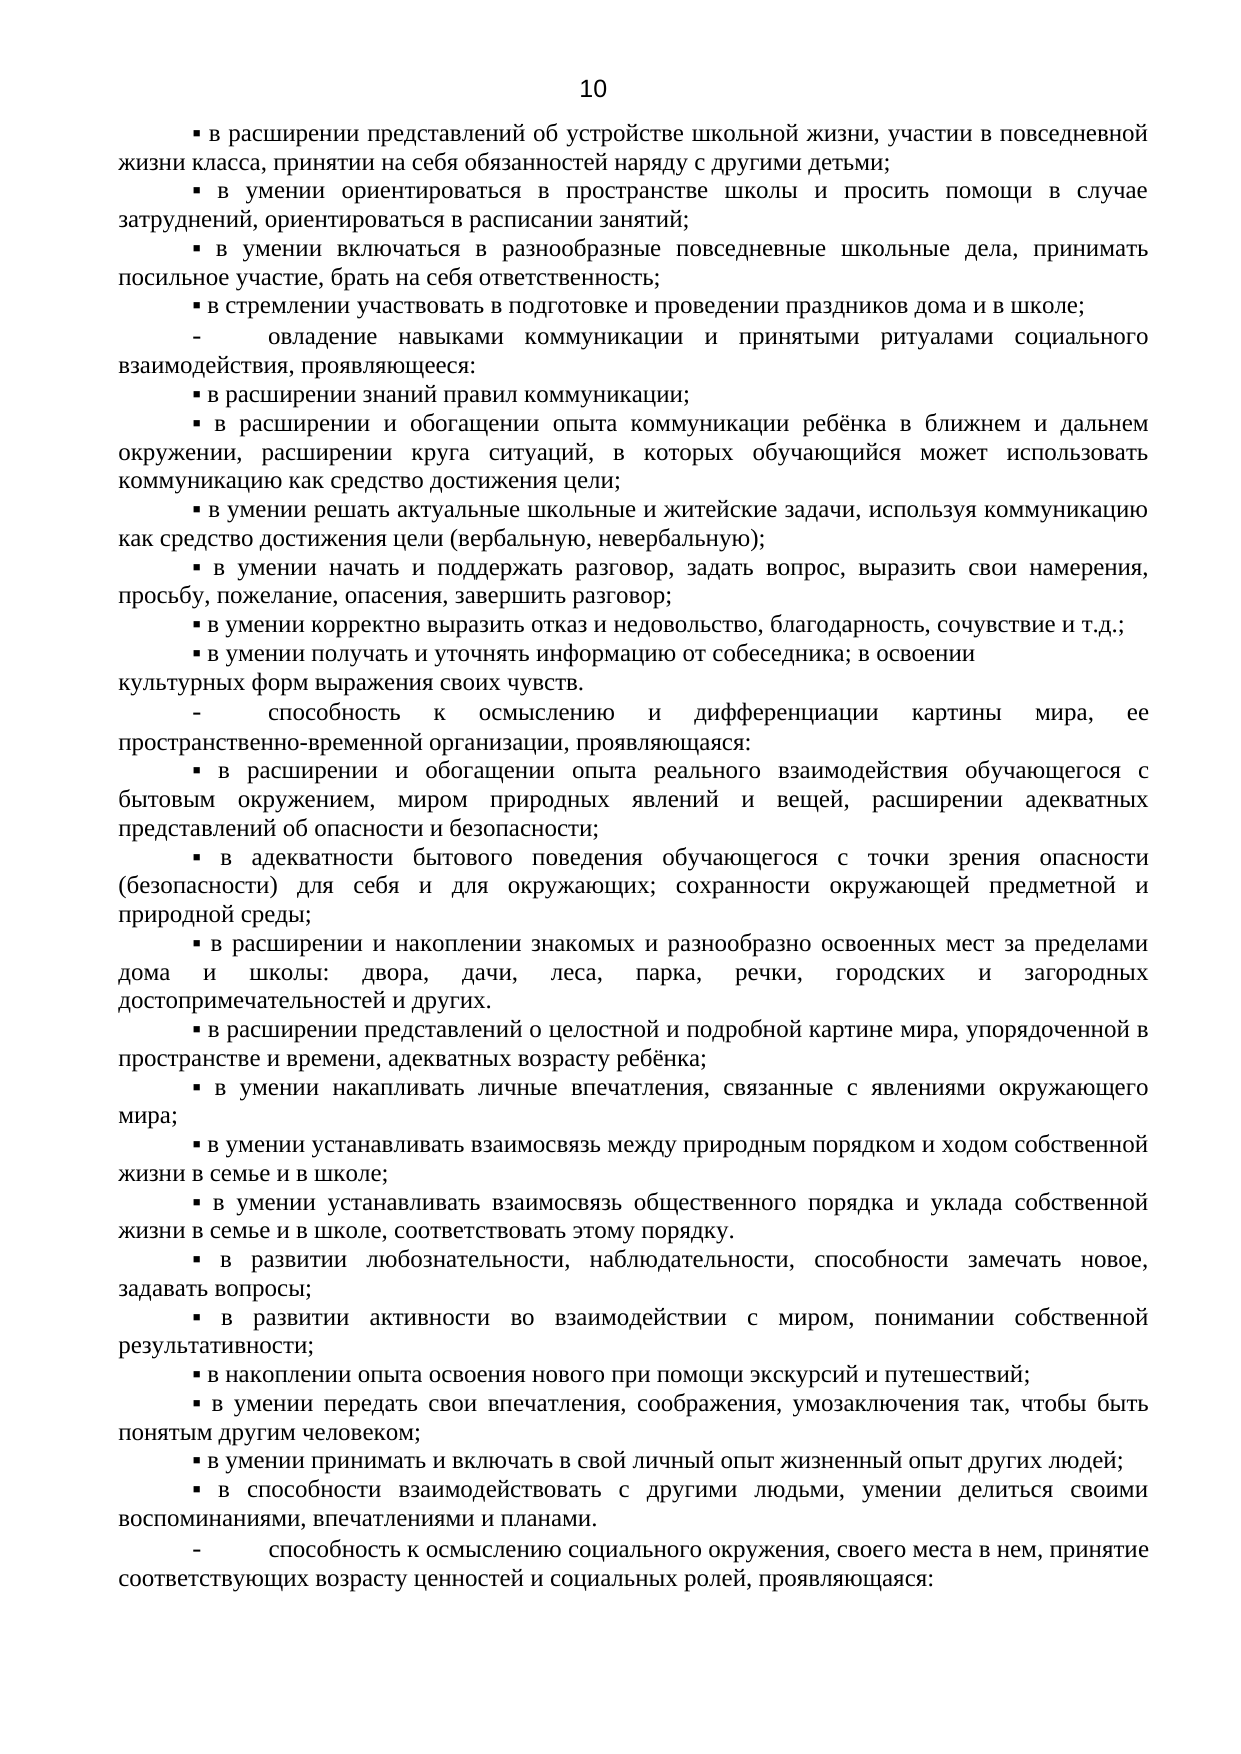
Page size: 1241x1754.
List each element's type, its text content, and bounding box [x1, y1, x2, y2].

text ▪ в умении устанавливать взаимосвязь между природным порядком и ходом собственной жизни в семье и в школе; [118, 1129, 1149, 1187]
text ▪ в развитии любознательности, наблюдательности, способности замечать новое, задавать вопросы; [118, 1244, 1149, 1302]
text ▪ в умении передать свои впечатления, соображения, умозаключения так, чтобы быть понятым другим человеком; [118, 1388, 1149, 1445]
text ▪ в стремлении участвовать в подготовке и проведении праздников дома и в школе; [118, 291, 1149, 319]
list способность к осмыслению социального окружения, своего места в нем, принятие соответствующих возрасту ценностей и социальных ролей, проявляющаяся: [118, 1532, 1149, 1592]
text ▪ в расширении и обогащении опыта коммуникации ребёнка в ближнем и дальнем окружении, расширении круга ситуаций, в которых обучающийся может использовать коммуникацию как средство достижения цели; [118, 408, 1149, 494]
text ▪ в умении корректно выразить отказ и недовольство, благодарность, сочувствие и т.д.; [118, 609, 1149, 638]
text ▪ в накоплении опыта освоения нового при помощи экскурсий и путешествий; [118, 1359, 1149, 1388]
text ▪ в умении начать и поддержать разговор, задать вопрос, выразить свои намерения, просьбу, пожелание, опасения, завершить разговор; [118, 552, 1149, 609]
text ▪ в умении накапливать личные впечатления, связанные с явлениями окружающего мира; [118, 1072, 1149, 1129]
list овладение навыками коммуникации и принятыми ритуалами социального взаимодействия, проявляющееся: [118, 319, 1149, 379]
text ▪ в расширении представлений об устройстве школьной жизни, участии в повседневной жизни класса, принятии на себя обязанностей наряду с другими детьми; [118, 118, 1149, 176]
text ▪ в умении принимать и включать в свой личный опыт жизненный опыт других людей; [118, 1445, 1149, 1474]
text ▪ в расширении и накоплении знакомых и разнообразно освоенных мест за пределами дома и школы: двора, дачи, леса, парка, речки, городских и загородных достопримечательностей и других. [118, 928, 1149, 1014]
text ▪ в умении устанавливать взаимосвязь общественного порядка и уклада собственной жизни в семье и в школе, соответствовать этому порядку. [118, 1187, 1149, 1244]
text ▪ в умении получать и уточнять информацию от собеседника; в освоении культурных форм выражения своих чувств. [118, 638, 977, 696]
text ▪ в умении включаться в разнообразные повседневные школьные дела, принимать посильное участие, брать на себя ответственность; [118, 233, 1149, 291]
text ▪ в адекватности бытового поведения обучающегося с точки зрения опасности (безопасности) для себя и для окружающих; сохранности окружающей предметной и природной среды; [118, 842, 1149, 928]
text ▪ в расширении и обогащении опыта реального взаимодействия обучающегося с бытовым окружением, миром природных явлений и вещей, расширении адекватных представлений об опасности и безопасности; [118, 755, 1149, 842]
text ▪ в способности взаимодействовать с другими людьми, умении делиться своими воспоминаниями, впечатлениями и планами. [118, 1474, 1149, 1532]
text ▪ в развитии активности во взаимодействии с миром, понимании собственной результативности; [118, 1302, 1149, 1359]
text ▪ в умении ориентироваться в пространстве школы и просить помощи в случае затруднений, ориентироваться в расписании занятий; [118, 176, 1149, 233]
text ▪ в расширении представлений о целостной и подробной картине мира, упорядоченной в пространстве и времени, адекватных возрасту ребёнка; [118, 1014, 1149, 1072]
text ▪ в расширении знаний правил коммуникации; [118, 379, 1152, 408]
text ▪ в умении решать актуальные школьные и житейские задачи, используя коммуникацию как средство достижения цели (вербальную, невербальную); [118, 494, 1149, 552]
list способность к осмыслению и дифференциации картины мира, ее пространственно-временной организации, проявляющаяся: [118, 696, 1149, 755]
